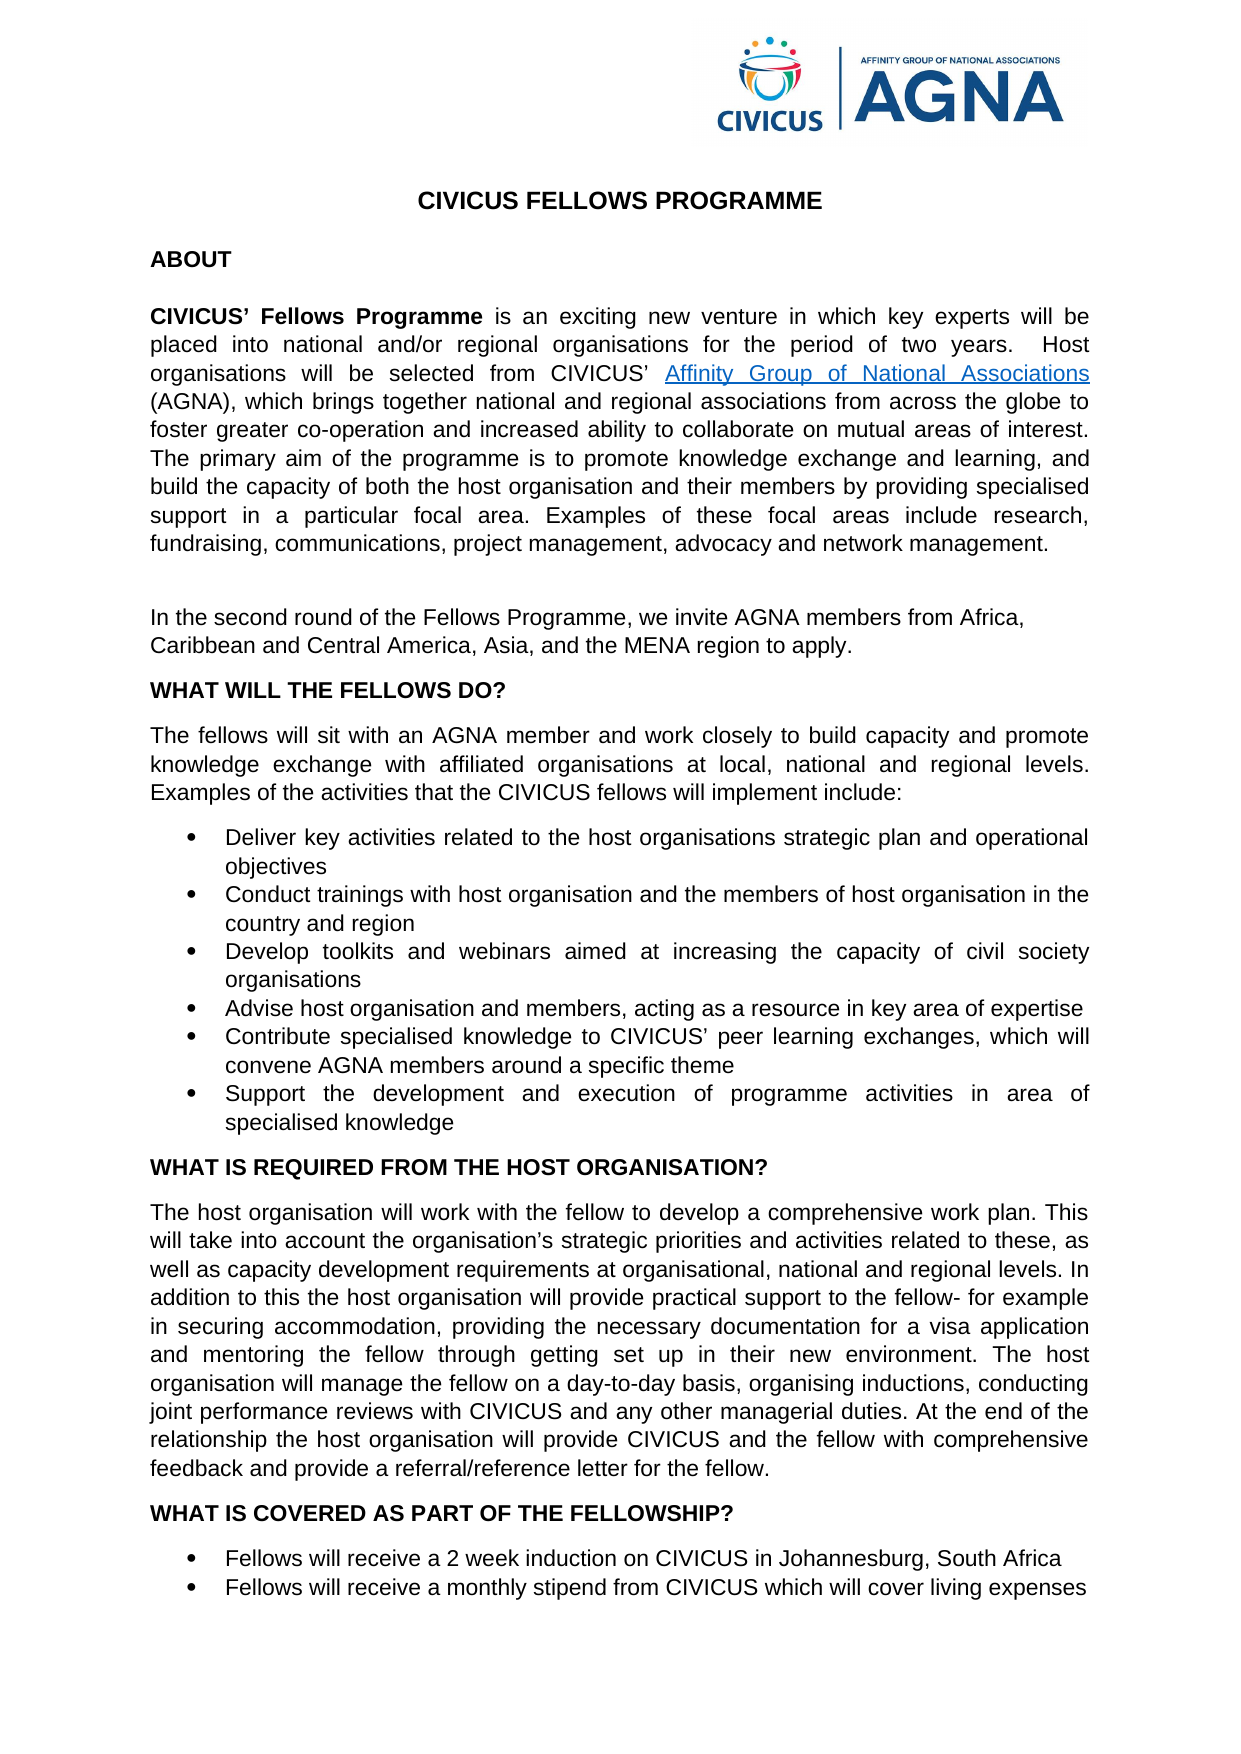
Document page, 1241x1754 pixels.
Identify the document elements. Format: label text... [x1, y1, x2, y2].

text WHAT WILL THE FELLOWS DO? [150, 677, 1090, 703]
list Conduct trainings with host organisation and the members of host organisation in the country and region [187, 881, 1090, 936]
list Support the development and execution of programme activities in area of specialised knowledge [187, 1080, 1090, 1135]
list Develop toolkits and webinars aimed at increasing the capacity of civil society organisations [187, 938, 1090, 993]
text WHAT IS COVERED AS PART OF THE FELLOWSHIP? [150, 1500, 1090, 1526]
list Contribute specialised knowledge to CIVICUS’ peer learning exchanges, which will convene AGNA members around a specific theme [187, 1023, 1090, 1078]
text ABOUT [150, 246, 1090, 272]
text CIVICUS’ Fellows Programme is an exciting new venture in which key experts will be placed into national and/or regional organisations for the period of two years. Host organisations will be selected from CIVICUS’ Affinity Group of National Associations (AGNA), which brings together national and regional associations from across the globe to foster greater co-operation and increased ability to collaborate on mutual areas of interest. The primary aim of the programme is to promote knowledge exchange and learning, and build the capacity of both the host organisation and their members by providing specialised support in a particular focal area. Examples of these focal areas include research, fundraising, communications, project management, advocacy and network management. [150, 303, 1090, 556]
text The fellows will sit with an AGNA member and work closely to build capacity and promote knowledge exchange with affiliated organisations at local, national and regional levels. Examples of the activities that the CIVICUS fellows will implement include: [150, 722, 1090, 806]
text CIVICUS FELLOWS PROGRAMME [150, 186, 1090, 215]
list Fellows will receive a monthly stipend from CIVICUS which will cover living expenses [187, 1573, 1090, 1600]
list Deliver key activities related to the host organisations strategic plan and operational objectives [187, 824, 1090, 879]
text WHAT IS REQUIRED FROM THE HOST ORGANISATION? [150, 1154, 1090, 1180]
list Advise host organisation and members, acting as a resource in key area of expertise [187, 995, 1090, 1021]
text The host organisation will work with the fellow to develop a comprehensive work plan. This will take into account the organisation’s strategic priorities and activities related to these, as well as capacity development requirements at organisational, national and regional levels. In addition to this the host organisation will provide practical support to the fellow- for example in securing accommodation, providing the necessary documentation for a visa application and mentoring the fellow through getting set up in their new environment. The host organisation will manage the fellow on a day-to-day basis, organising inductions, conducting joint performance reviews with CIVICUS and any other managerial duties. At the end of the relationship the host organisation will provide CIVICUS and the fellow with comprehensive feedback and provide a referral/reference letter for the fellow. [150, 1199, 1090, 1481]
list Fellows will receive a 2 week induction on CIVICUS in Johannesburg, South Africa [187, 1545, 1090, 1571]
text In the second round of the Fellows Programme, we invite AGNA members from Africa, Caribbean and Central America, Asia, and the MENA region to apply. [150, 604, 1090, 658]
picture [691, 18, 1088, 147]
